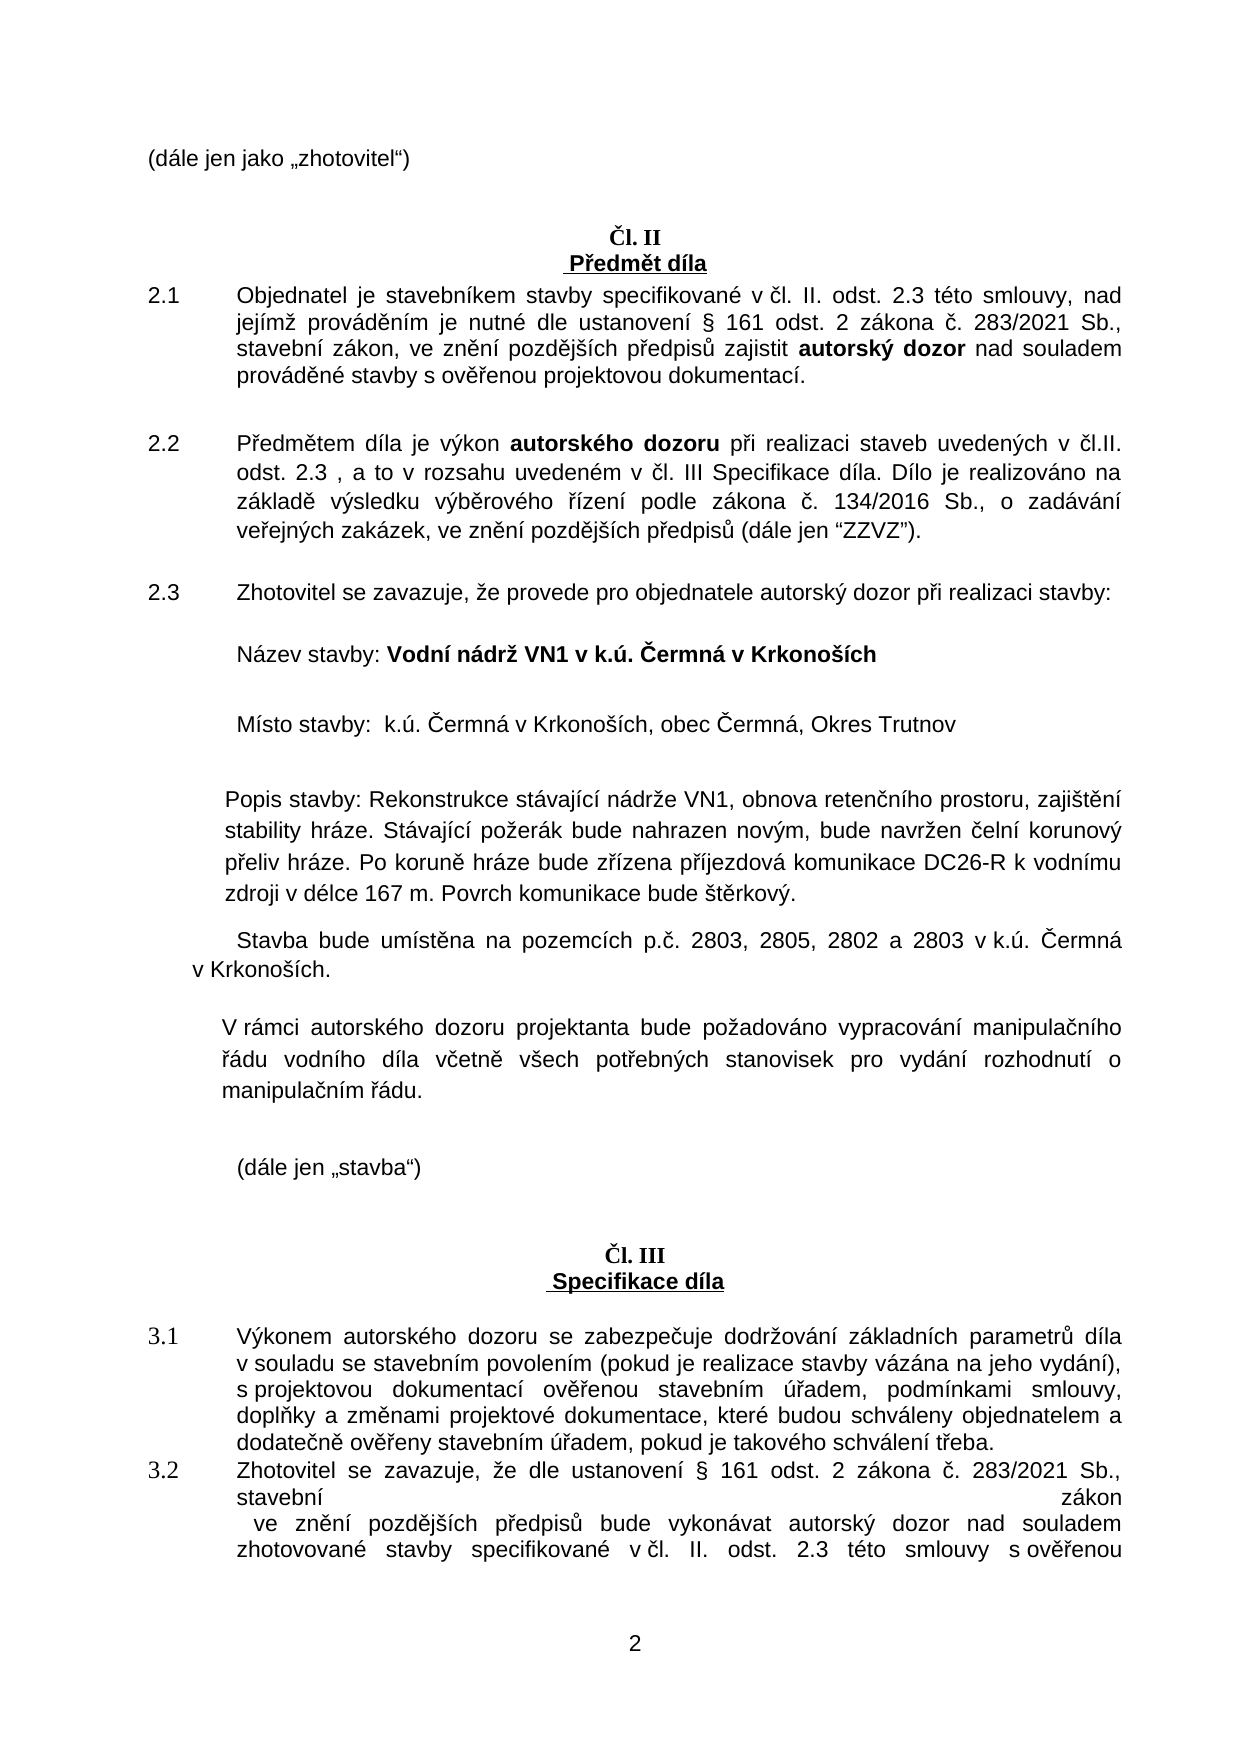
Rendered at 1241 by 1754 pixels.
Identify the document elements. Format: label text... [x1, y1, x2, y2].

list Objednatel je stavebníkem stavby specifikované v čl. II. odst. 2.3 této smlouvy, nad jejímž prováděním je nutné dle ustanovení § 161 odst. 2 zákona č. 283/2021 Sb., stavební zákon, ve znění pozdějších předpisů zajistit autorský dozor nad souladem prováděné stavby s ověřenou projektovou dokumentací. [148, 282, 1122, 388]
text (dále jen „stavba“) [148, 1151, 1122, 1180]
list Popis stavby: Rekonstrukce stávající nádrže VN1, obnova retenčního prostoru, zajištění stability hráze. Stávající požerák bude nahrazen novým, bude navržen čelní korunový přeliv hráze. Po koruně hráze bude zřízena příjezdová komunikace DC26-R k vodnímu zdroji v délce 167 m. Povrch komunikace bude štěrkový. [224, 786, 1122, 907]
text Stavba bude umístěna na pozemcích p.č. 2803, 2805, 2802 a 2803 v k.ú. Čermná v Krkonoších. [192, 924, 1122, 983]
text (dále jen jako „zhotovitel“) [110, 144, 1122, 171]
text Čl. III [148, 1242, 1122, 1268]
text Specifikace díla [148, 1268, 1122, 1294]
text Čl. II [148, 223, 1122, 250]
text Předmět díla [148, 250, 1122, 276]
text Název stavby: Vodní nádrž VN1 v k.ú. Čermná v Krkonoších [236, 638, 1122, 667]
list Předmětem díla je výkon autorského dozoru při realizaci staveb uvedených v čl.II. odst. 2.3 , a to v rozsahu uvedeném v čl. III Specifikace díla. Dílo je realizováno na základě výsledku výběrového řízení podle zákona č. 134/2016 Sb., o zadávání veřejných zakázek, ve znění pozdějších předpisů (dále jen “ZZVZ”). [148, 427, 1122, 543]
text Místo stavby: k.ú. Čermná v Krkonoších, obec Čermná, Okres Trutnov [192, 709, 1122, 738]
list Výkonem autorského dozoru se zabezpečuje dodržování základních parametrů díla v souladu se stavebním povolením (pokud je realizace stavby vázána na jeho vydání), s projektovou dokumentací ověřenou stavebním úřadem, podmínkami smlouvy, doplňky a změnami projektové dokumentace, které budou schváleny objednatelem a dodatečně ověřeny stavebním úřadem, pokud je takového schválení třeba. [148, 1321, 1122, 1455]
text V rámci autorského dozoru projektanta bude požadováno vypracování manipulačního řádu vodního díla včetně všech potřebných stanovisek pro vydání rozhodnutí o manipulačním řádu. [222, 1014, 1122, 1104]
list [148, 1455, 1122, 1563]
list Zhotovitel se zavazuje, že provede pro objednatele autorský dozor při realizaci stavby: [148, 576, 1122, 605]
